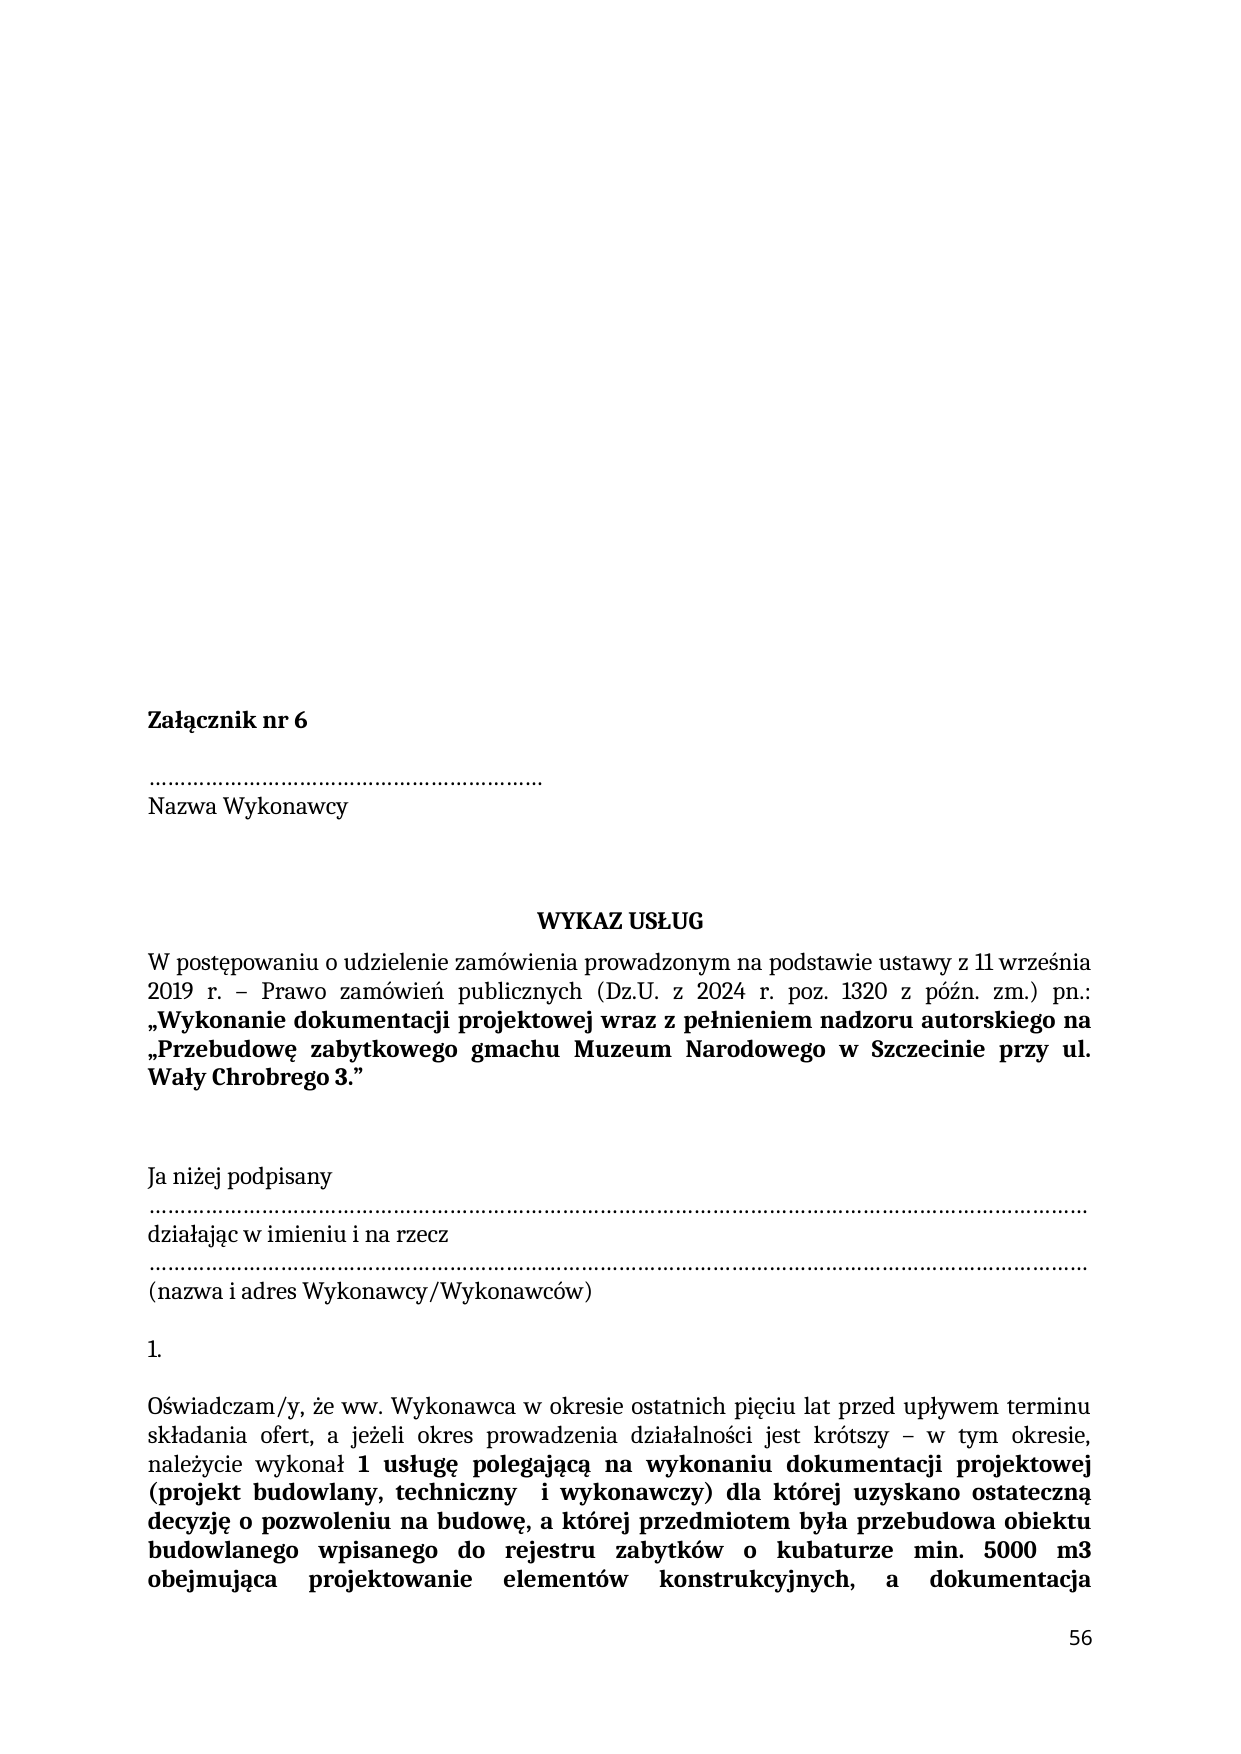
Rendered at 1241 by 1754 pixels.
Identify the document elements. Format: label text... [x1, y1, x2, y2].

text Załącznik nr 6 [148, 706, 1092, 734]
text Ja niżej podpisany [148, 1162, 1092, 1191]
text Nazwa Wykonawcy [148, 792, 1092, 821]
text …………………………………………………………………………………………………………………………………… [148, 1248, 1092, 1277]
text WYKAZ USŁUG [148, 907, 1092, 936]
text (nazwa i adres Wykonawcy/Wykonawców) [148, 1277, 1092, 1306]
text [148, 1392, 1092, 1593]
text 1. [148, 1334, 1092, 1363]
text ……………………………………………………… [148, 763, 1092, 792]
text działając w imieniu i na rzecz [148, 1219, 1092, 1248]
text …………………………………………………………………………………………………………………………………… [148, 1191, 1092, 1219]
text W postępowaniu o udzielenie zamówienia prowadzonym na podstawie ustawy z 11 września 2019 r. – Prawo zamówień publicznych (Dz.U. z 2024 r. poz. 1320 z późn. zm.) pn.: „Wykonanie dokumentacji projektowej wraz z pełnieniem nadzoru autorskiego na „Przebudowę zabytkowego gmachu Muzeum Narodowego w Szczecinie przy ul. Wały Chrobrego 3.” [148, 948, 1092, 1092]
